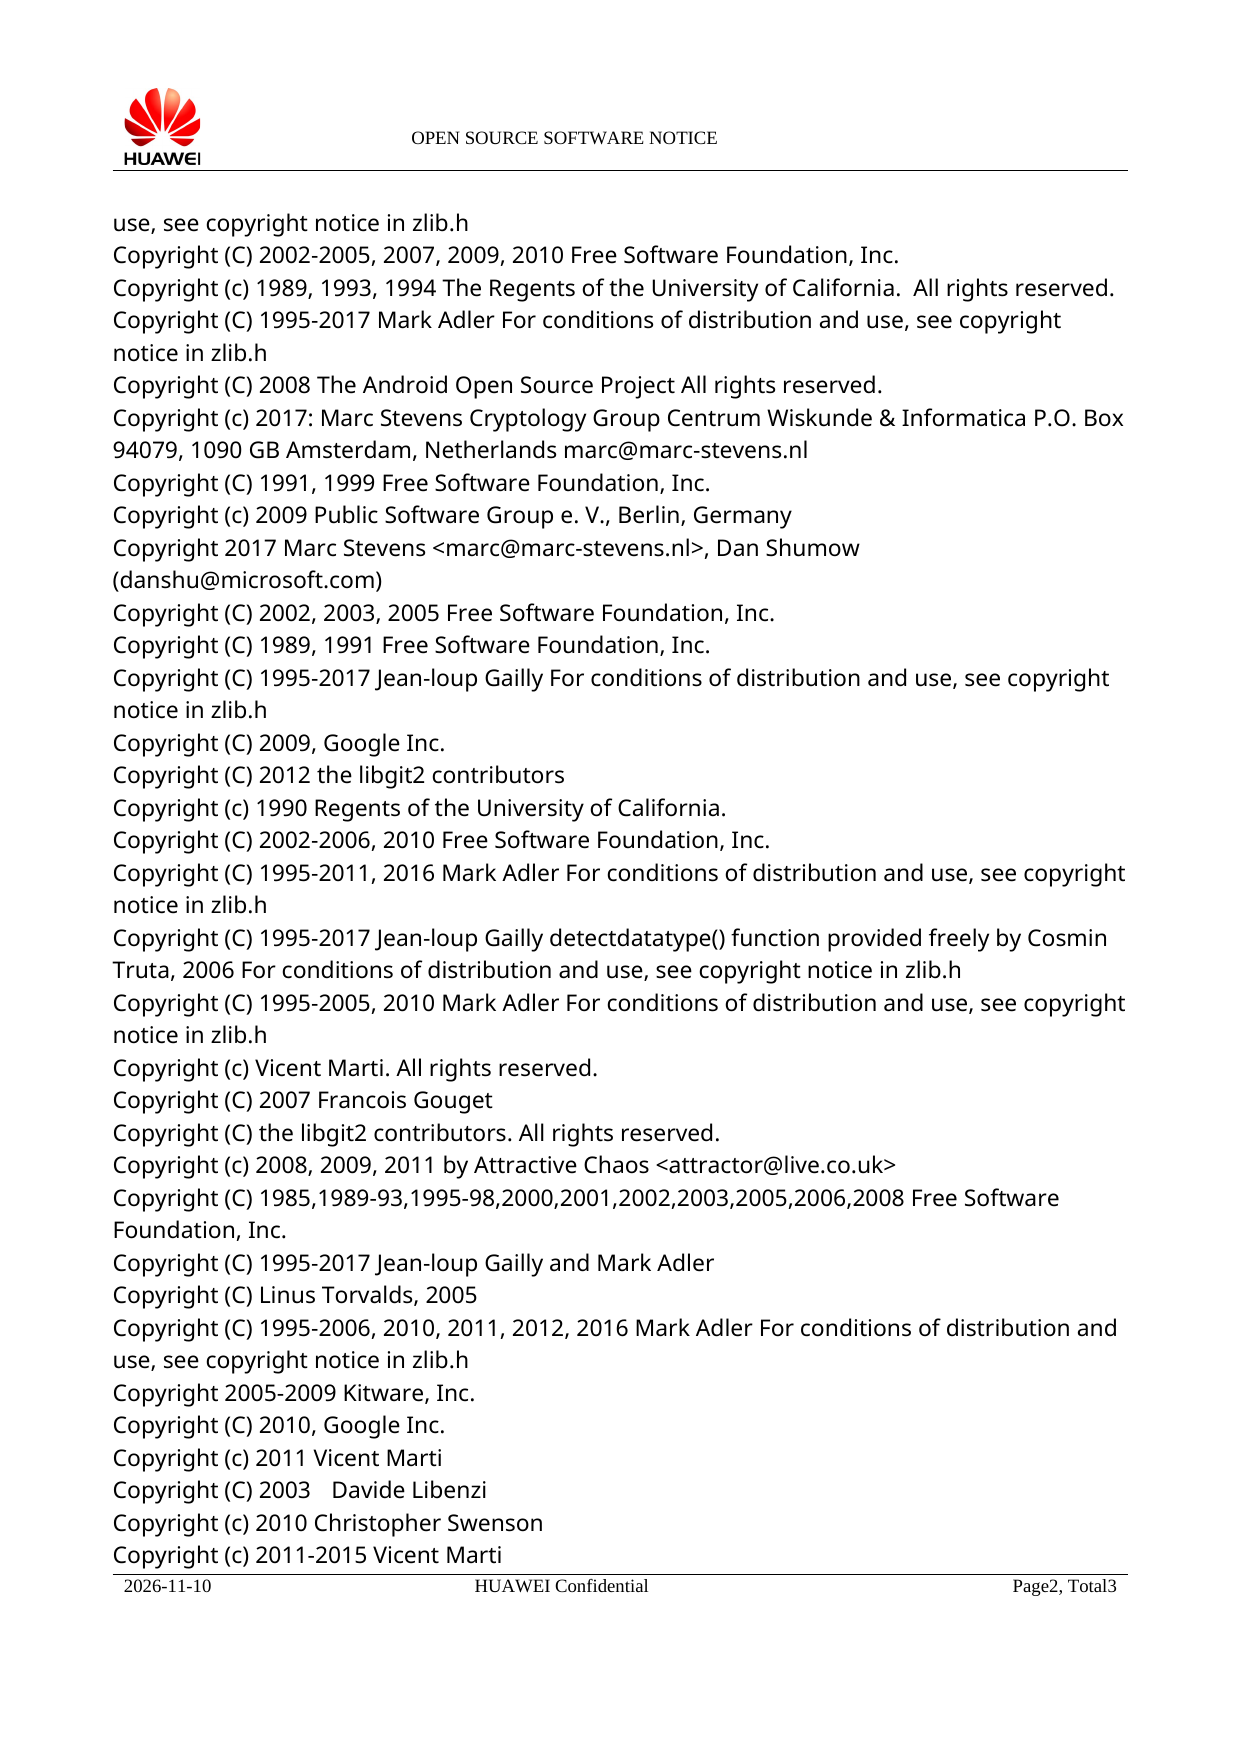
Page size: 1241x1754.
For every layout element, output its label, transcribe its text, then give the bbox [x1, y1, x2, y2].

picture [124, 88, 201, 165]
